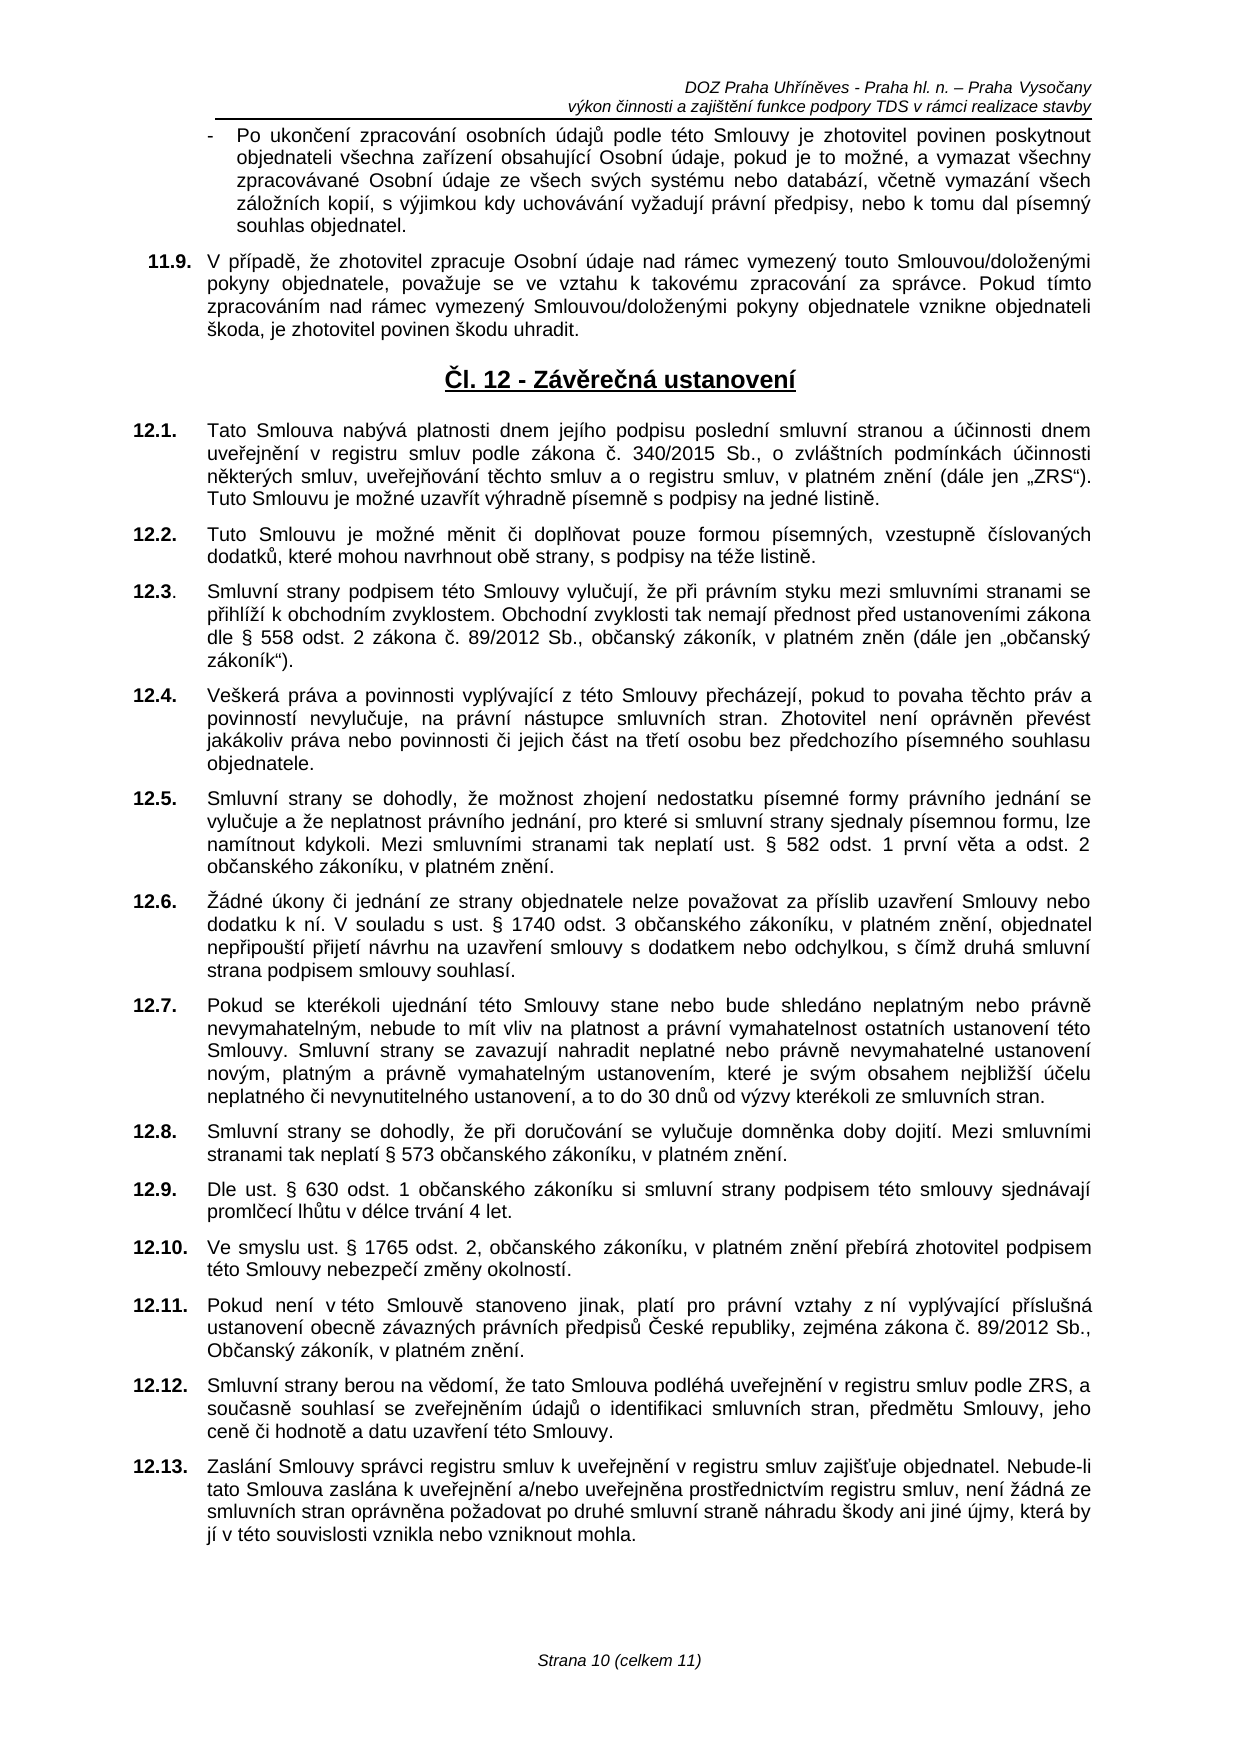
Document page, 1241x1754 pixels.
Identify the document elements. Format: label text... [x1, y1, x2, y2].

text 12.1. Tato Smlouva nabývá platnosti dnem jejího podpisu poslední smluvní stranou a účinnosti dnem uveřejnění v registru smluv podle zákona č. 340/2015 Sb., o zvláštních podmínkách účinnosti některých smluv, uveřejňování těchto smluv a o registru smluv, v platném znění (dále jen „ZRS“). Tuto Smlouvu je možné uzavřít výhradně písemně s podpisy na jedné listině. [133, 419, 1092, 510]
text 11.9. V případě, že zhotovitel zpracuje Osobní údaje nad rámec vymezený touto Smlouvou/doloženými pokyny objednatele, považuje se ve vztahu k takovému zpracování za správce. Pokud tímto zpracováním nad rámec vymezený Smlouvou/doloženými pokyny objednatele vznikne objednateli škoda, je zhotovitel povinen škodu uhradit. [148, 249, 1092, 340]
subtitle Čl. 12 - Závěrečná ustanovení [148, 365, 1092, 394]
text 12.3. Smluvní strany podpisem této Smlouvy vylučují, že při právním styku mezi smluvními stranami se přihlíží k obchodním zvyklostem. Obchodní zvyklosti tak nemají přednost před ustanoveními zákona dle § 558 odst. 2 zákona č. 89/2012 Sb., občanský zákoník, v platném zněn (dále jen „občanský zákoník“). [133, 580, 1092, 671]
text 12.6. Žádné úkony či jednání ze strany objednatele nelze považovat za příslib uzavření Smlouvy nebo dodatku k ní. V souladu s ust. § 1740 odst. 3 občanského zákoníku, v platném znění, objednatel nepřipouští přijetí návrhu na uzavření smlouvy s dodatkem nebo odchylkou, s čímž druhá smluvní strana podpisem smlouvy souhlasí. [133, 890, 1092, 981]
text 12.4. Veškerá práva a povinnosti vyplývající z této Smlouvy přecházejí, pokud to povaha těchto práv a povinností nevylučuje, na právní nástupce smluvních stran. Zhotovitel není oprávněn převést jakákoliv práva nebo povinnosti či jejich část na třetí osobu bez předchozího písemného souhlasu objednatele. [133, 684, 1092, 774]
text 12.10. Ve smyslu ust. § 1765 odst. 2, občanského zákoníku, v platném znění přebírá zhotovitel podpisem této Smlouvy nebezpečí změny okolností. [133, 1236, 1092, 1281]
text 12.9. Dle ust. § 630 odst. 1 občanského zákoníku si smluvní strany podpisem této smlouvy sjednávají promlčecí lhůtu v délce trvání 4 let. [133, 1178, 1092, 1223]
text - Po ukončení zpracování osobních údajů podle této Smlouvy je zhotovitel povinen poskytnout objednateli všechna zařízení obsahující Osobní údaje, pokud je to možné, a vymazat všechny zpracovávané Osobní údaje ze všech svých systému nebo databází, včetně vymazání všech záložních kopií, s výjimkou kdy uchovávání vyžadují právní předpisy, nebo k tomu dal písemný souhlas objednatel. [207, 123, 1092, 237]
text 12.2. Tuto Smlouvu je možné měnit či doplňovat pouze formou písemných, vzestupně číslovaných dodatků, které mohou navrhnout obě strany, s podpisy na téže listině. [133, 522, 1092, 568]
text 12.7. Pokud se kterékoli ujednání této Smlouvy stane nebo bude shledáno neplatným nebo právně nevymahatelným, nebude to mít vliv na platnost a právní vymahatelnost ostatních ustanovení této Smlouvy. Smluvní strany se zavazují nahradit neplatné nebo právně nevymahatelné ustanovení novým, platným a právně vymahatelným ustanovením, které je svým obsahem nejbližší účelu neplatného či nevynutitelného ustanovení, a to do 30 dnů od výzvy kterékoli ze smluvních stran. [133, 994, 1092, 1107]
text 12.11. Pokud není v této Smlouvě stanoveno jinak, platí pro právní vztahy z ní vyplývající příslušná ustanovení obecně závazných právních předpisů České republiky, zejména zákona č. 89/2012 Sb., Občanský zákoník, v platném znění. [133, 1293, 1092, 1362]
text 12.13. Zaslání Smlouvy správci registru smluv k uveřejnění v registru smluv zajišťuje objednatel. Nebude-li tato Smlouva zaslána k uveřejnění a/nebo uveřejněna prostřednictvím registru smluv, není žádná ze smluvních stran oprávněna požadovat po druhé smluvní straně náhradu škody ani jiné újmy, která by jí v této souvislosti vznikla nebo vzniknout mohla. [133, 1455, 1093, 1546]
text 12.12. Smluvní strany berou na vědomí, že tato Smlouva podléhá uveřejnění v registru smluv podle ZRS, a současně souhlasí se zveřejněním údajů o identifikaci smluvních stran, předmětu Smlouvy, jeho ceně či hodnotě a datu uzavření této Smlouvy. [133, 1374, 1093, 1442]
text 12.5. Smluvní strany se dohodly, že možnost zhojení nedostatku písemné formy právního jednání se vylučuje a že neplatnost právního jednání, pro které si smluvní strany sjednaly písemnou formu, lze namítnout kdykoli. Mezi smluvními stranami tak neplatí ust. § 582 odst. 1 první věta a odst. 2 občanského zákoníku, v platném znění. [133, 787, 1092, 878]
text 12.8. Smluvní strany se dohodly, že při doručování se vylučuje domněnka doby dojití. Mezi smluvními stranami tak neplatí § 573 občanského zákoníku, v platném znění. [133, 1120, 1092, 1165]
